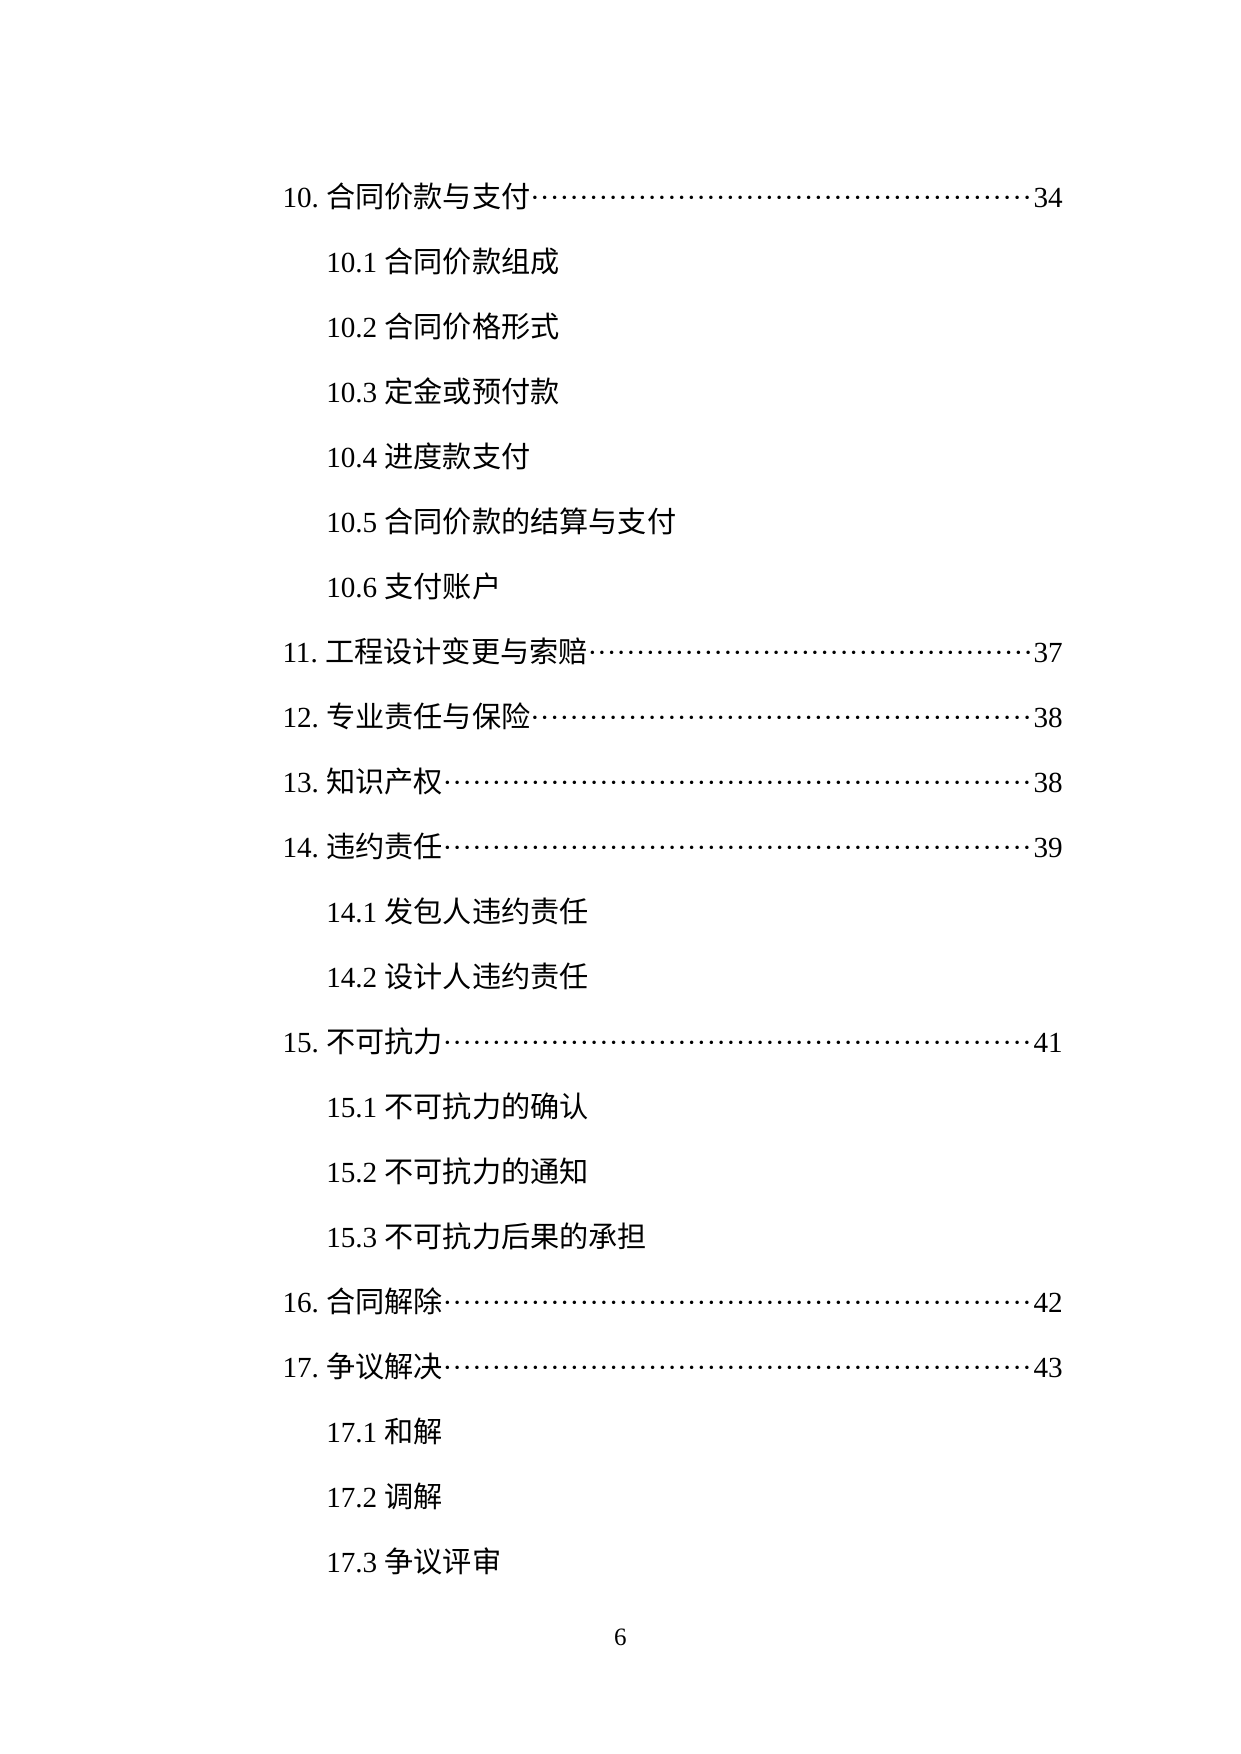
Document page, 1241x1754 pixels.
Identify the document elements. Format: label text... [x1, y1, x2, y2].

text 11. 工程设计变更与索赔 37 [253, 617, 1053, 682]
text 17.2 调解 [297, 1462, 1053, 1527]
text 10.6 支付账户 [297, 552, 1053, 617]
text 12. 专业责任与保险 38 [253, 682, 1053, 747]
text 15.3 不可抗力后果的承担 [297, 1202, 1053, 1267]
text 10.3 定金或预付款 [297, 357, 1053, 422]
text 13. 知识产权 38 [253, 747, 1053, 812]
text 10.2 合同价格形式 [297, 292, 1053, 357]
text 15.2 不可抗力的通知 [297, 1137, 1053, 1202]
text 14. 违约责任 39 [253, 812, 1053, 877]
text 15. 不可抗力 41 [253, 1007, 1053, 1072]
text 10.1 合同价款组成 [297, 227, 1053, 292]
text 14.2 设计人违约责任 [297, 942, 1053, 1007]
text 10.5 合同价款的结算与支付 [297, 487, 1053, 552]
text 17.3 争议评审 [297, 1527, 1053, 1592]
text 16. 合同解除 42 [253, 1267, 1053, 1332]
text 17.1 和解 [297, 1397, 1053, 1462]
text 10. 合同价款与支付 34 [253, 162, 1053, 227]
text 10.4 进度款支付 [297, 422, 1053, 487]
text 14.1 发包人违约责任 [297, 877, 1053, 942]
text 17. 争议解决 43 [253, 1332, 1053, 1397]
text 15.1 不可抗力的确认 [297, 1072, 1053, 1137]
